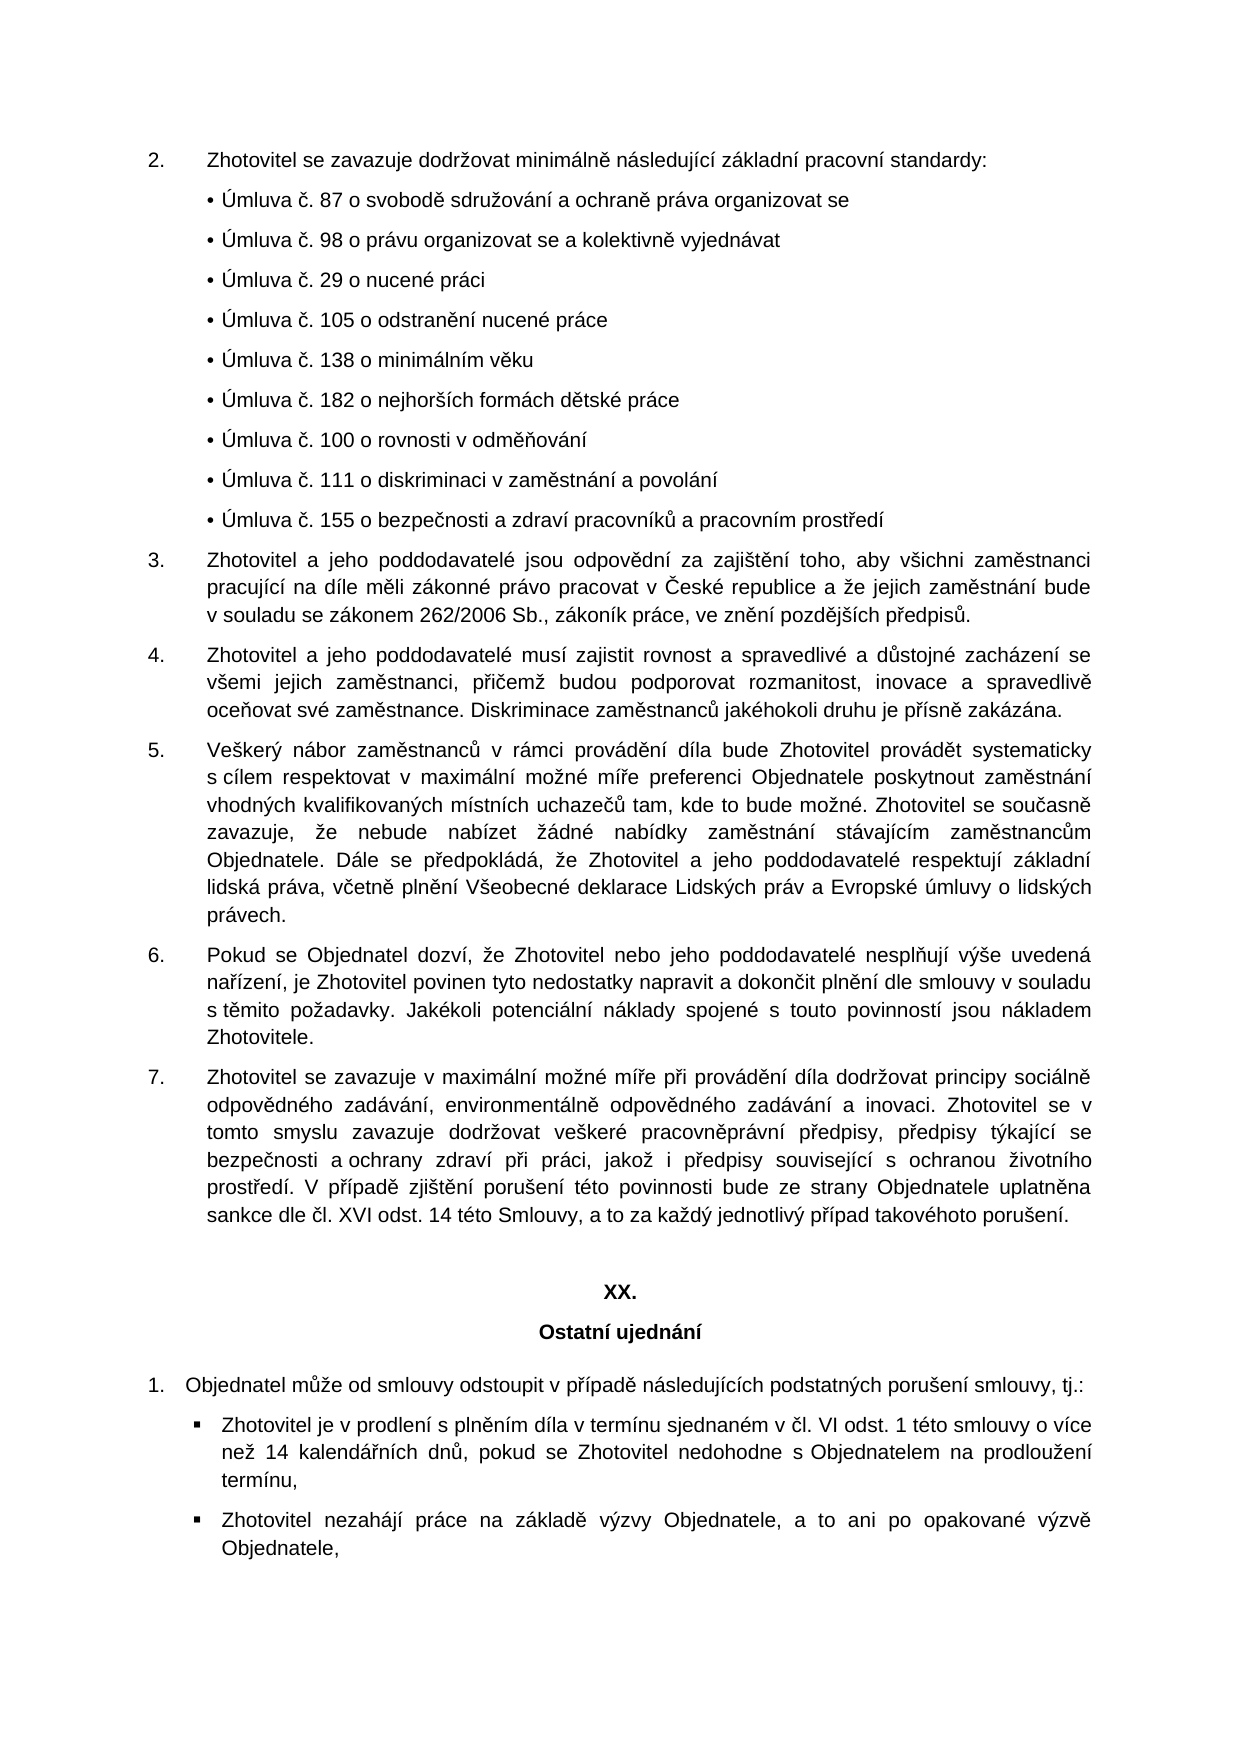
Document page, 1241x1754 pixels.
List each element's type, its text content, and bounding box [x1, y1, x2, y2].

text • Úmluva č. 111 o diskriminaci v zaměstnání a povolání [207, 468, 1093, 492]
text 2. Zhotovitel se zavazuje dodržovat minimálně následující základní pracovní standardy: [148, 148, 1093, 172]
list Zhotovitel je v prodlení s plněním díla v termínu sjednaném v čl. VI odst. 1 této smlouvy o více než 14 kalendářních dnů, pokud se Zhotovitel nedohodne s Objednatelem na prodloužení termínu, [192, 1413, 1093, 1492]
text 6. Pokud se Objednatel dozví, že Zhotovitel nebo jeho poddodavatelé nesplňují výše uvedená nařízení, je Zhotovitel povinen tyto nedostatky napravit a dokončit plnění dle smlouvy v souladu s těmito požadavky. Jakékoli potenciální náklady spojené s touto povinností jsou nákladem Zhotovitele. [148, 943, 1093, 1049]
text • Úmluva č. 155 o bezpečnosti a zdraví pracovníků a pracovním prostředí [207, 508, 1093, 532]
text 4. Zhotovitel a jeho poddodavatelé musí zajistit rovnost a spravedlivé a důstojné zacházení se všemi jejich zaměstnanci, přičemž budou podporovat rozmanitost, inovace a spravedlivě oceňovat své zaměstnance. Diskriminace zaměstnanců jakéhokoli druhu je přísně zakázána. [148, 643, 1093, 722]
text • Úmluva č. 29 o nucené práci [207, 268, 1093, 292]
text Ostatní ujednání [148, 1320, 1093, 1344]
list Objednatel může od smlouvy odstoupit v případě následujících podstatných porušení smlouvy, tj.: [148, 1373, 1093, 1397]
text • Úmluva č. 87 o svobodě sdružování a ochraně práva organizovat se [207, 188, 1093, 212]
text 5. Veškerý nábor zaměstnanců v rámci provádění díla bude Zhotovitel provádět systematicky s cílem respektovat v maximální možné míře preferenci Objednatele poskytnout zaměstnání vhodných kvalifikovaných místních uchazečů tam, kde to bude možné. Zhotovitel se současně zavazuje, že nebude nabízet žádné nabídky zaměstnání stávajícím zaměstnancům Objednatele. Dále se předpokládá, že Zhotovitel a jeho poddodavatelé respektují základní lidská práva, včetně plnění Všeobecné deklarace Lidských práv a Evropské úmluvy o lidských právech. [148, 738, 1093, 927]
text • Úmluva č. 105 o odstranění nucené práce [207, 308, 1093, 332]
text XX. [148, 1280, 1093, 1304]
text 3. Zhotovitel a jeho poddodavatelé jsou odpovědní za zajištění toho, aby všichni zaměstnanci pracující na díle měli zákonné právo pracovat v České republice a že jejich zaměstnání bude v souladu se zákonem 262/2006 Sb., zákoník práce, ve znění pozdějších předpisů. [148, 548, 1093, 627]
text • Úmluva č. 100 o rovnosti v odměňování [207, 428, 1093, 452]
text • Úmluva č. 182 o nejhorších formách dětské práce [207, 388, 1093, 412]
text 7. Zhotovitel se zavazuje v maximální možné míře při provádění díla dodržovat principy sociálně odpovědného zadávání, environmentálně odpovědného zadávání a inovaci. Zhotovitel se v tomto smyslu zavazuje dodržovat veškeré pracovněprávní předpisy, předpisy týkající se bezpečnosti a ochrany zdraví při práci, jakož i předpisy související s ochranou životního prostředí. V případě zjištění porušení této povinnosti bude ze strany Objednatele uplatněna sankce dle čl. XVI odst. 14 této Smlouvy, a to za každý jednotlivý případ takovéhoto porušení. [148, 1065, 1093, 1227]
list Zhotovitel nezahájí práce na základě výzvy Objednatele, a to ani po opakované výzvě Objednatele, [192, 1508, 1093, 1559]
text • Úmluva č. 138 o minimálním věku [207, 348, 1093, 372]
text • Úmluva č. 98 o právu organizovat se a kolektivně vyjednávat [207, 228, 1093, 252]
